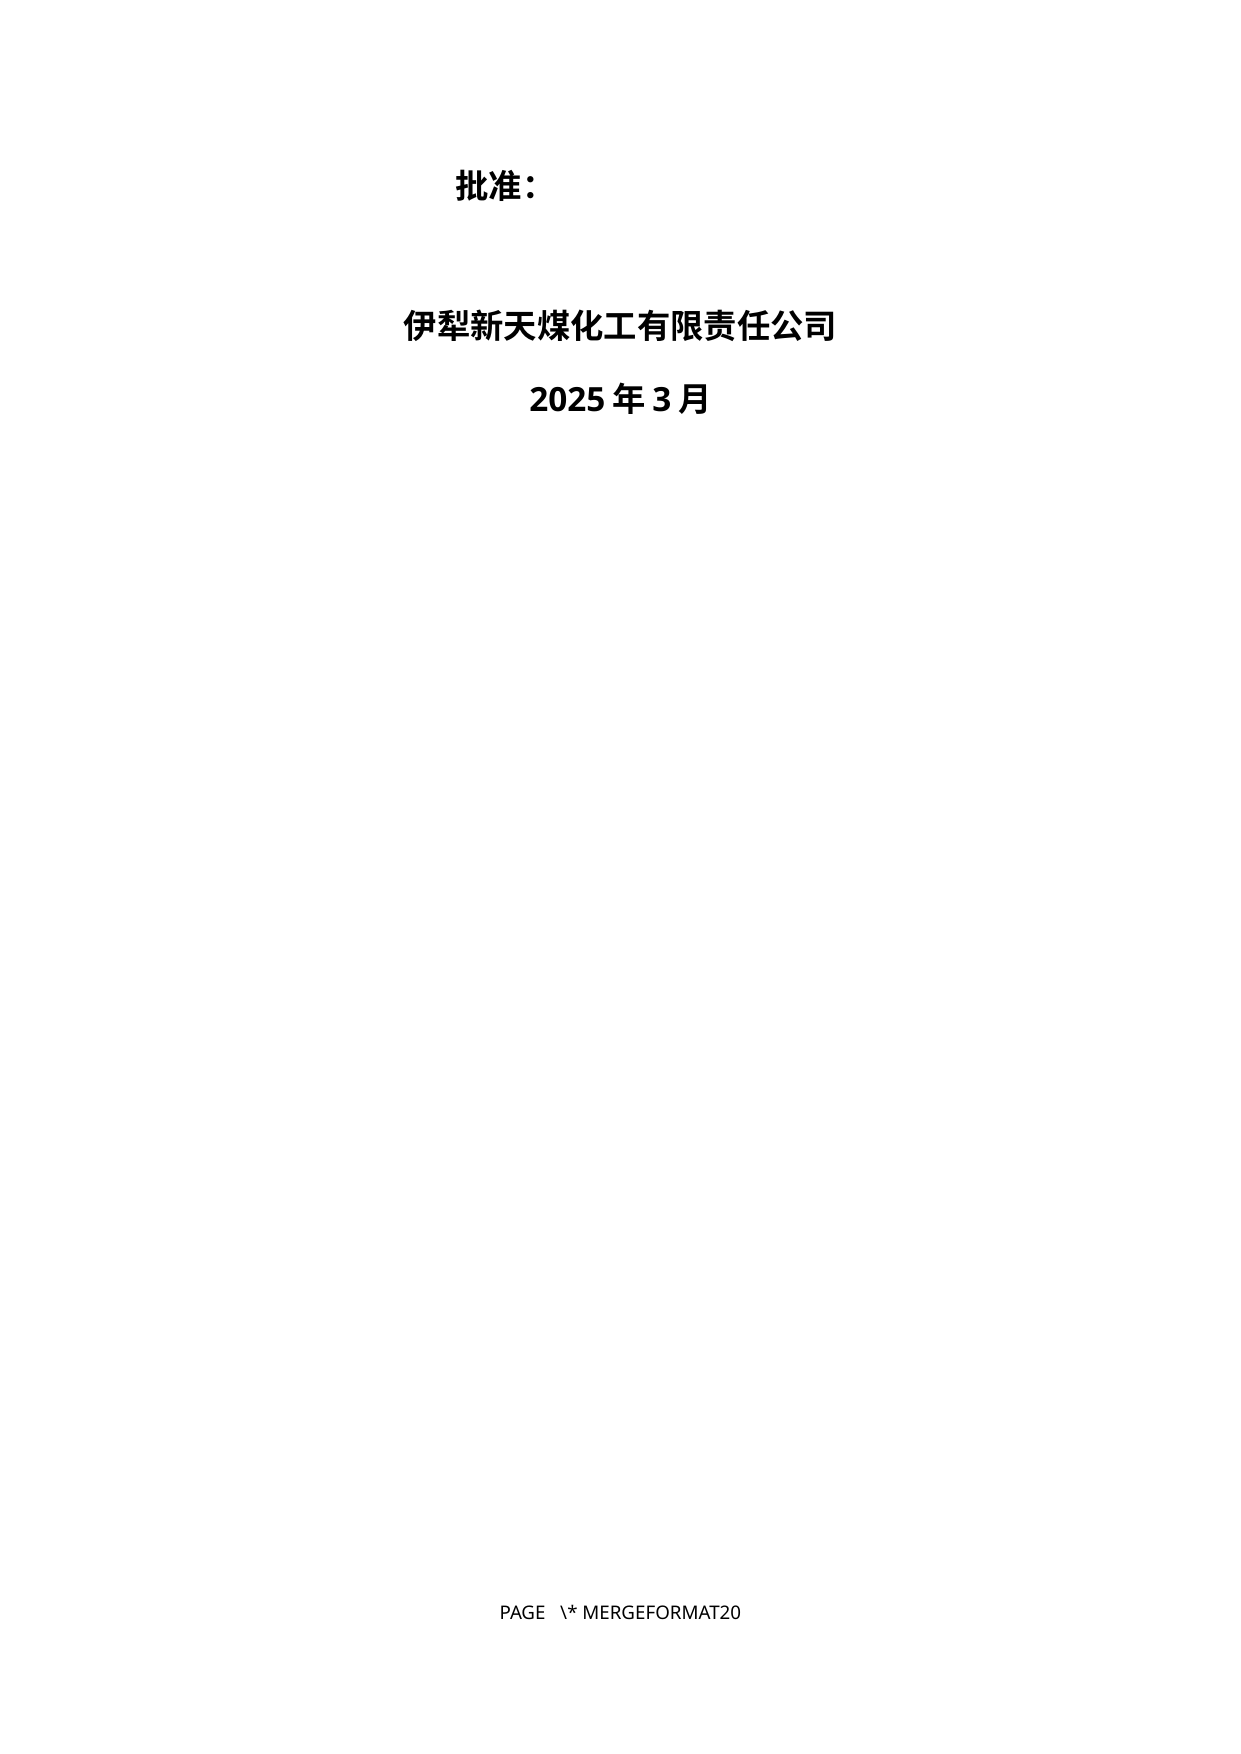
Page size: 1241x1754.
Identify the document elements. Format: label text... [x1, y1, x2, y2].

text 2025年3月 [187, 373, 1053, 421]
text 批准： [187, 160, 1053, 208]
text 伊犁新天煤化工有限责任公司 [187, 300, 1053, 348]
